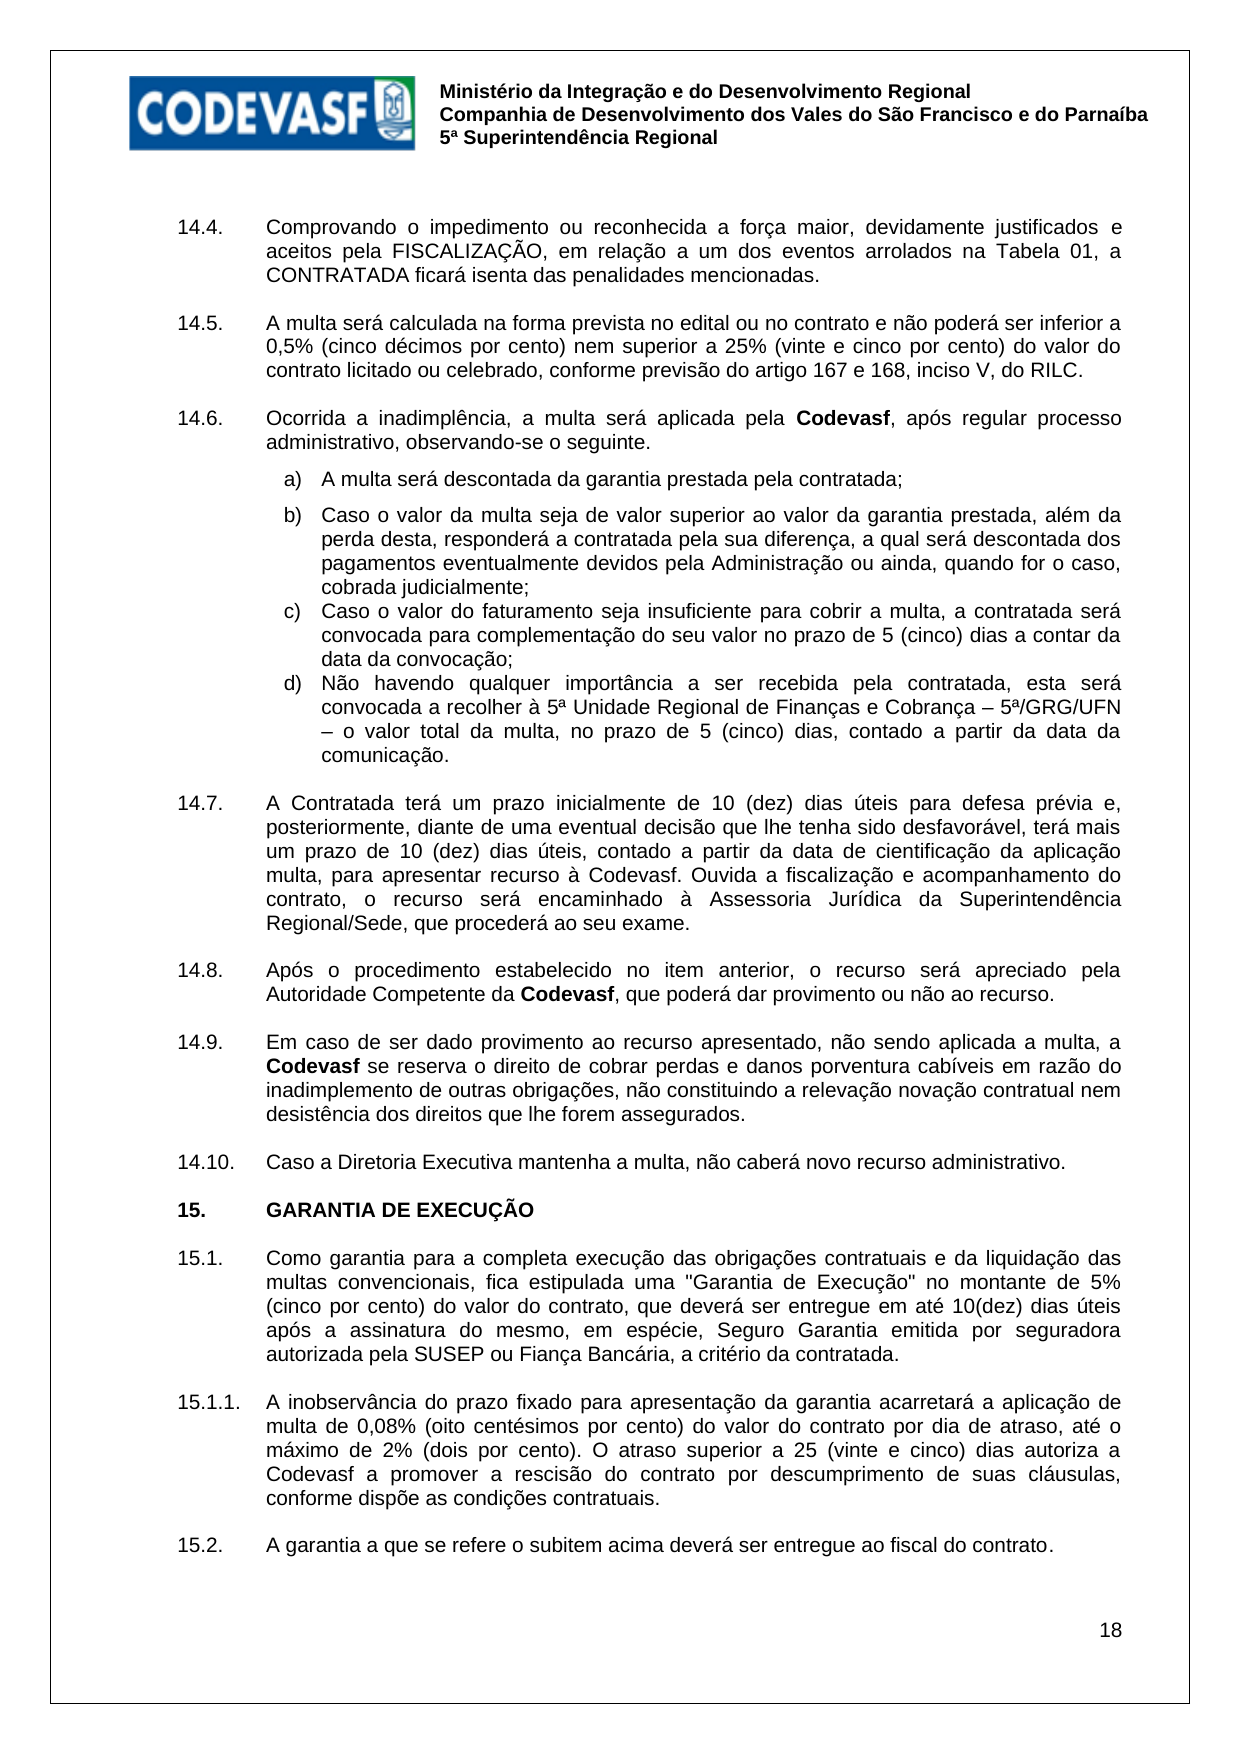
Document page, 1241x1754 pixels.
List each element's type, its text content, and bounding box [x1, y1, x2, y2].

subtitle A garantia a que se refere o subitem acima deverá ser entregue ao fiscal do contrato. [177, 1533, 1122, 1557]
list A multa será descontada da garantia prestada pela contratada; [283, 467, 1122, 491]
picture [129, 76, 417, 153]
subtitle GARANTIA DE EXECUÇÃO [177, 1198, 1122, 1222]
subtitle Comprovando o impedimento ou reconhecida a força maior, devidamente justificados e aceitos pela FISCALIZAÇÃO, em relação a um dos eventos arrolados na Tabela 01, a CONTRATADA ficará isenta das penalidades mencionadas. [177, 214, 1122, 286]
subtitle A Contratada terá um prazo inicialmente de 10 (dez) dias úteis para defesa prévia e, posteriormente, diante de uma eventual decisão que lhe tenha sido desfavorável, terá mais um prazo de 10 (dez) dias úteis, contado a partir da data de cientificação da aplicação multa, para apresentar recurso à Codevasf. Ouvida a fiscalização e acompanhamento do contrato, o recurso será encaminhado à Assessoria Jurídica da Superintendência Regional/Sede, que procederá ao seu exame. [177, 791, 1122, 934]
subtitle A inobservância do prazo fixado para apresentação da garantia acarretará a aplicação de multa de 0,08% (oito centésimos por cento) do valor do contrato por dia de atraso, até o máximo de 2% (dois por cento). O atraso superior a 25 (vinte e cinco) dias autoriza a Codevasf a promover a rescisão do contrato por descumprimento de suas cláusulas, conforme dispõe as condições contratuais. [177, 1389, 1122, 1509]
list Caso o valor do faturamento seja insuficiente para cobrir a multa, a contratada será convocada para complementação do seu valor no prazo de 5 (cinco) dias a contar da data da convocação; [283, 599, 1122, 671]
subtitle Ocorrida a inadimplência, a multa será aplicada pela Codevasf, após regular processo administrativo, observando-se o seguinte. [177, 406, 1122, 454]
list Caso o valor da multa seja de valor superior ao valor da garantia prestada, além da perda desta, responderá a contratada pela sua diferença, a qual será descontada dos pagamentos eventualmente devidos pela Administração ou ainda, quando for o caso, cobrada judicialmente; [283, 503, 1122, 599]
subtitle Em caso de ser dado provimento ao recurso apresentado, não sendo aplicada a multa, a Codevasf se reserva o direito de cobrar perdas e danos porventura cabíveis em razão do inadimplemento de outras obrigações, não constituindo a relevação novação contratual nem desistência dos direitos que lhe forem assegurados. [177, 1030, 1122, 1126]
list Não havendo qualquer importância a ser recebida pela contratada, esta será convocada a recolher à 5ª Unidade Regional de Finanças e Cobrança – 5ª/GRG/UFN – o valor total da multa, no prazo de 5 (cinco) dias, contado a partir da data da comunicação. [283, 671, 1122, 767]
subtitle Após o procedimento estabelecido no item anterior, o recurso será apreciado pela Autoridade Competente da Codevasf, que poderá dar provimento ou não ao recurso. [177, 958, 1122, 1006]
subtitle Como garantia para a completa execução das obrigações contratuais e da liquidação das multas convencionais, fica estipulada uma "Garantia de Execução" no montante de 5% (cinco por cento) do valor do contrato, que deverá ser entregue em até 10(dez) dias úteis após a assinatura do mesmo, em espécie, Seguro Garantia emitida por seguradora autorizada pela SUSEP ou Fiança Bancária, a critério da contratada. [177, 1246, 1122, 1366]
subtitle A multa será calculada na forma prevista no edital ou no contrato e não poderá ser inferior a 0,5% (cinco décimos por cento) nem superior a 25% (vinte e cinco por cento) do valor do contrato licitado ou celebrado, conforme previsão do artigo 167 e 168, inciso V, do RILC. [177, 310, 1122, 382]
subtitle Caso a Diretoria Executiva mantenha a multa, não caberá novo recurso administrativo. [177, 1150, 1122, 1174]
